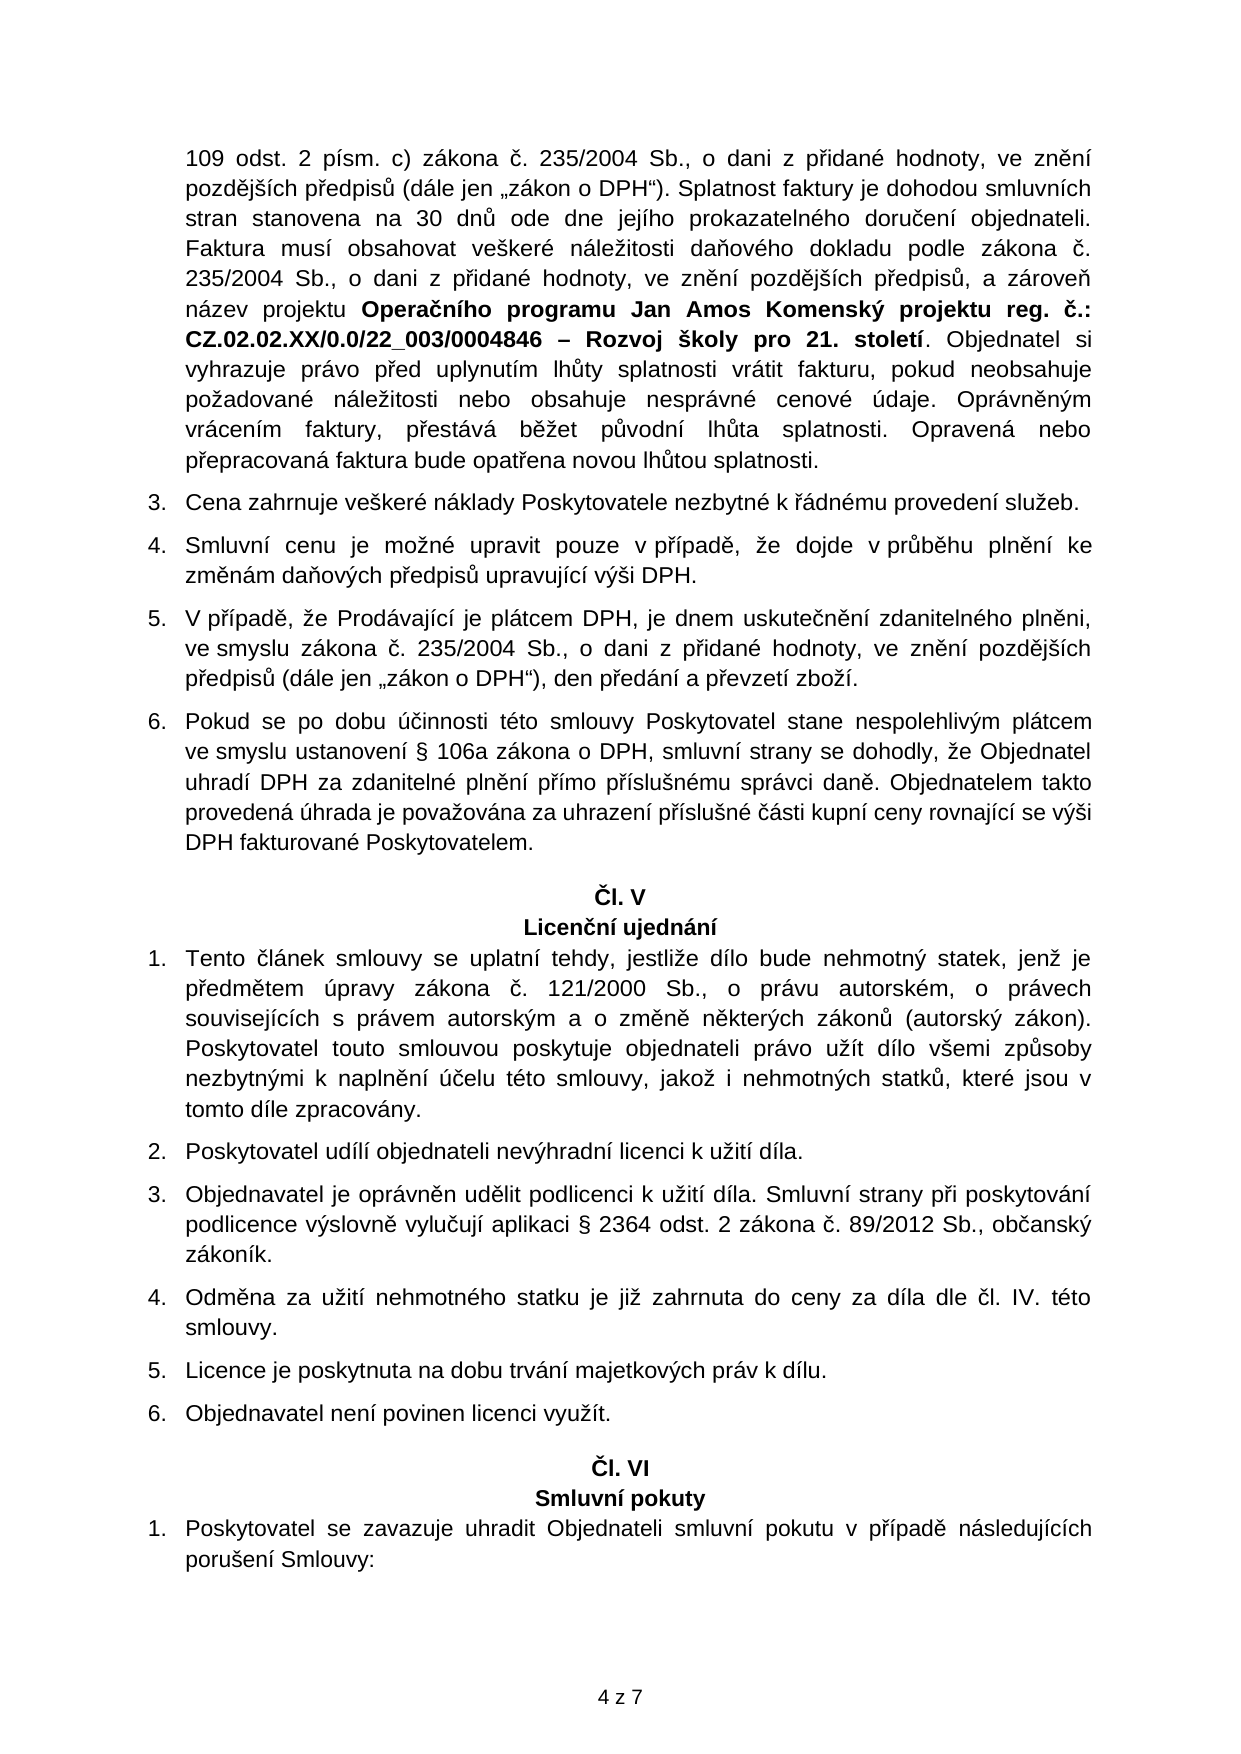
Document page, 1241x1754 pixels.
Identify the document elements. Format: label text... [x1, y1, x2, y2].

list Poskytovatel se zavazuje uhradit Objednateli smluvní pokutu v případě následujících porušení Smlouvy: [148, 1515, 1092, 1572]
list Odměna za užití nehmotného statku je již zahrnuta do ceny za díla dle čl. IV. této smlouvy. [148, 1284, 1092, 1341]
list Poskytovatel udílí objednateli nevýhradní licenci k užití díla. [148, 1138, 1092, 1165]
subtitle Čl. VI [148, 1455, 1092, 1481]
list Cena zahrnuje veškeré náklady Poskytovatele nezbytné k řádnému provedení služeb. [148, 489, 1092, 516]
list Objednavatel je oprávněn udělit podlicenci k užití díla. Smluvní strany při poskytování podlicence výslovně vylučují aplikaci § 2364 odst. 2 zákona č. 89/2012 Sb., občanský zákoník. [148, 1181, 1092, 1268]
text Licenční ujednání [148, 914, 1092, 941]
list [148, 144, 1092, 473]
list Tento článek smlouvy se uplatní tehdy, jestliže dílo bude nehmotný statek, jenž je předmětem úpravy zákona č. 121/2000 Sb., o právu autorském, o právech souvisejících s právem autorským a o změně některých zákonů (autorský zákon). Poskytovatel touto smlouvou poskytuje objednateli právo užít dílo všemi způsoby nezbytnými k naplnění účelu této smlouvy, jakož i nehmotných statků, které jsou v tomto díle zpracovány. [148, 944, 1092, 1122]
list Pokud se po dobu účinnosti této smlouvy Poskytovatel stane nespolehlivým plátcem ve smyslu ustanovení § 106a zákona o DPH, smluvní strany se dohodly, že Objednatel uhradí DPH za zdanitelné plnění přímo příslušnému správci daně. Objednatelem takto provedená úhrada je považována za uhrazení příslušné části kupní ceny rovnající se výši DPH fakturované Poskytovatelem. [148, 708, 1092, 855]
list Licence je poskytnuta na dobu trvání majetkových práv k dílu. [148, 1357, 1092, 1383]
subtitle Čl. V [148, 884, 1092, 911]
list Smluvní cenu je možné upravit pouze v případě, že dojde v průběhu plnění ke změnám daňových předpisů upravující výši DPH. [148, 532, 1092, 589]
text Smluvní pokuty [148, 1485, 1092, 1512]
list Objednavatel není povinen licenci využít. [148, 1400, 1092, 1426]
list V případě, že Prodávající je plátcem DPH, je dnem uskutečnění zdanitelného plněni, ve smyslu zákona č. 235/2004 Sb., o dani z přidané hodnoty, ve znění pozdějších předpisů (dále jen „zákon o DPH“), den předání a převzetí zboží. [148, 605, 1092, 692]
